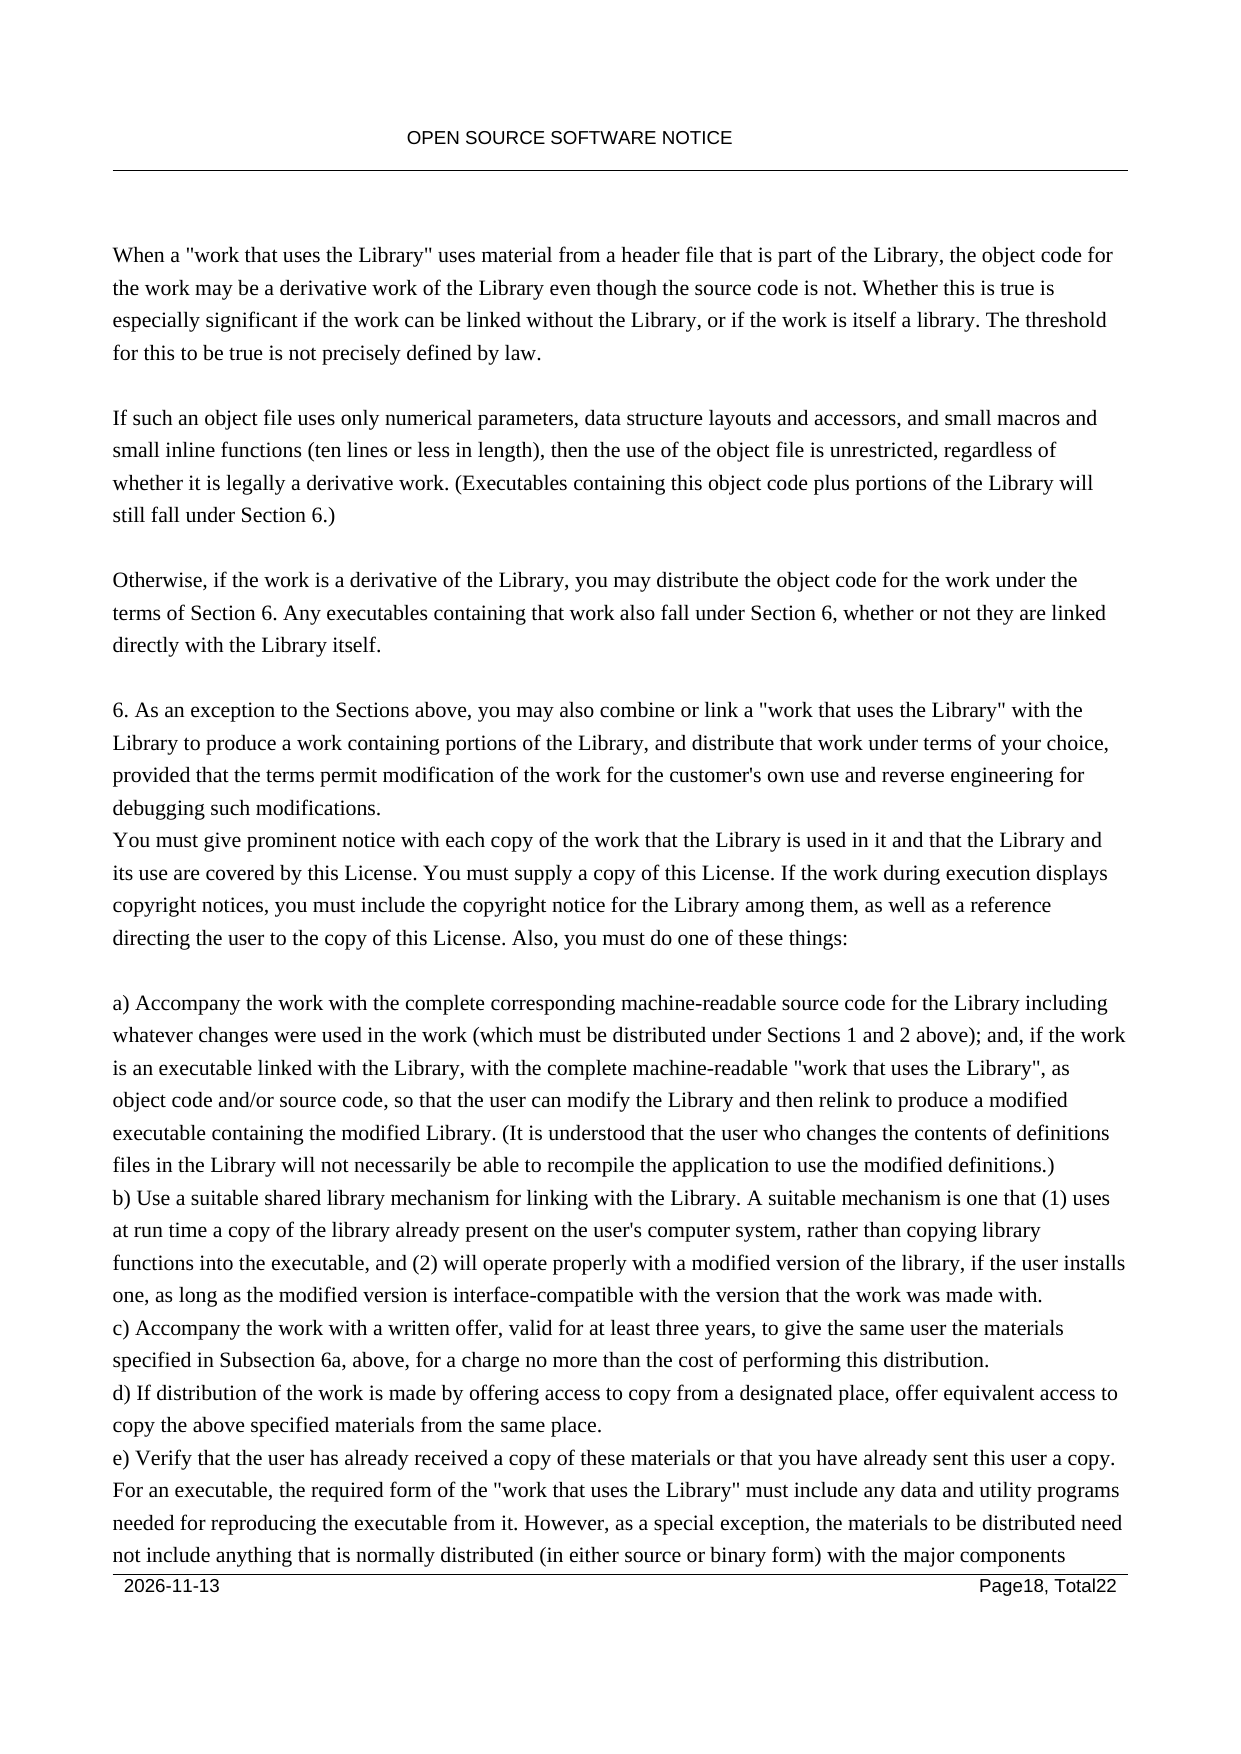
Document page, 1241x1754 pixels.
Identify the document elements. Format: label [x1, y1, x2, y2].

text [112, 206, 1128, 1571]
